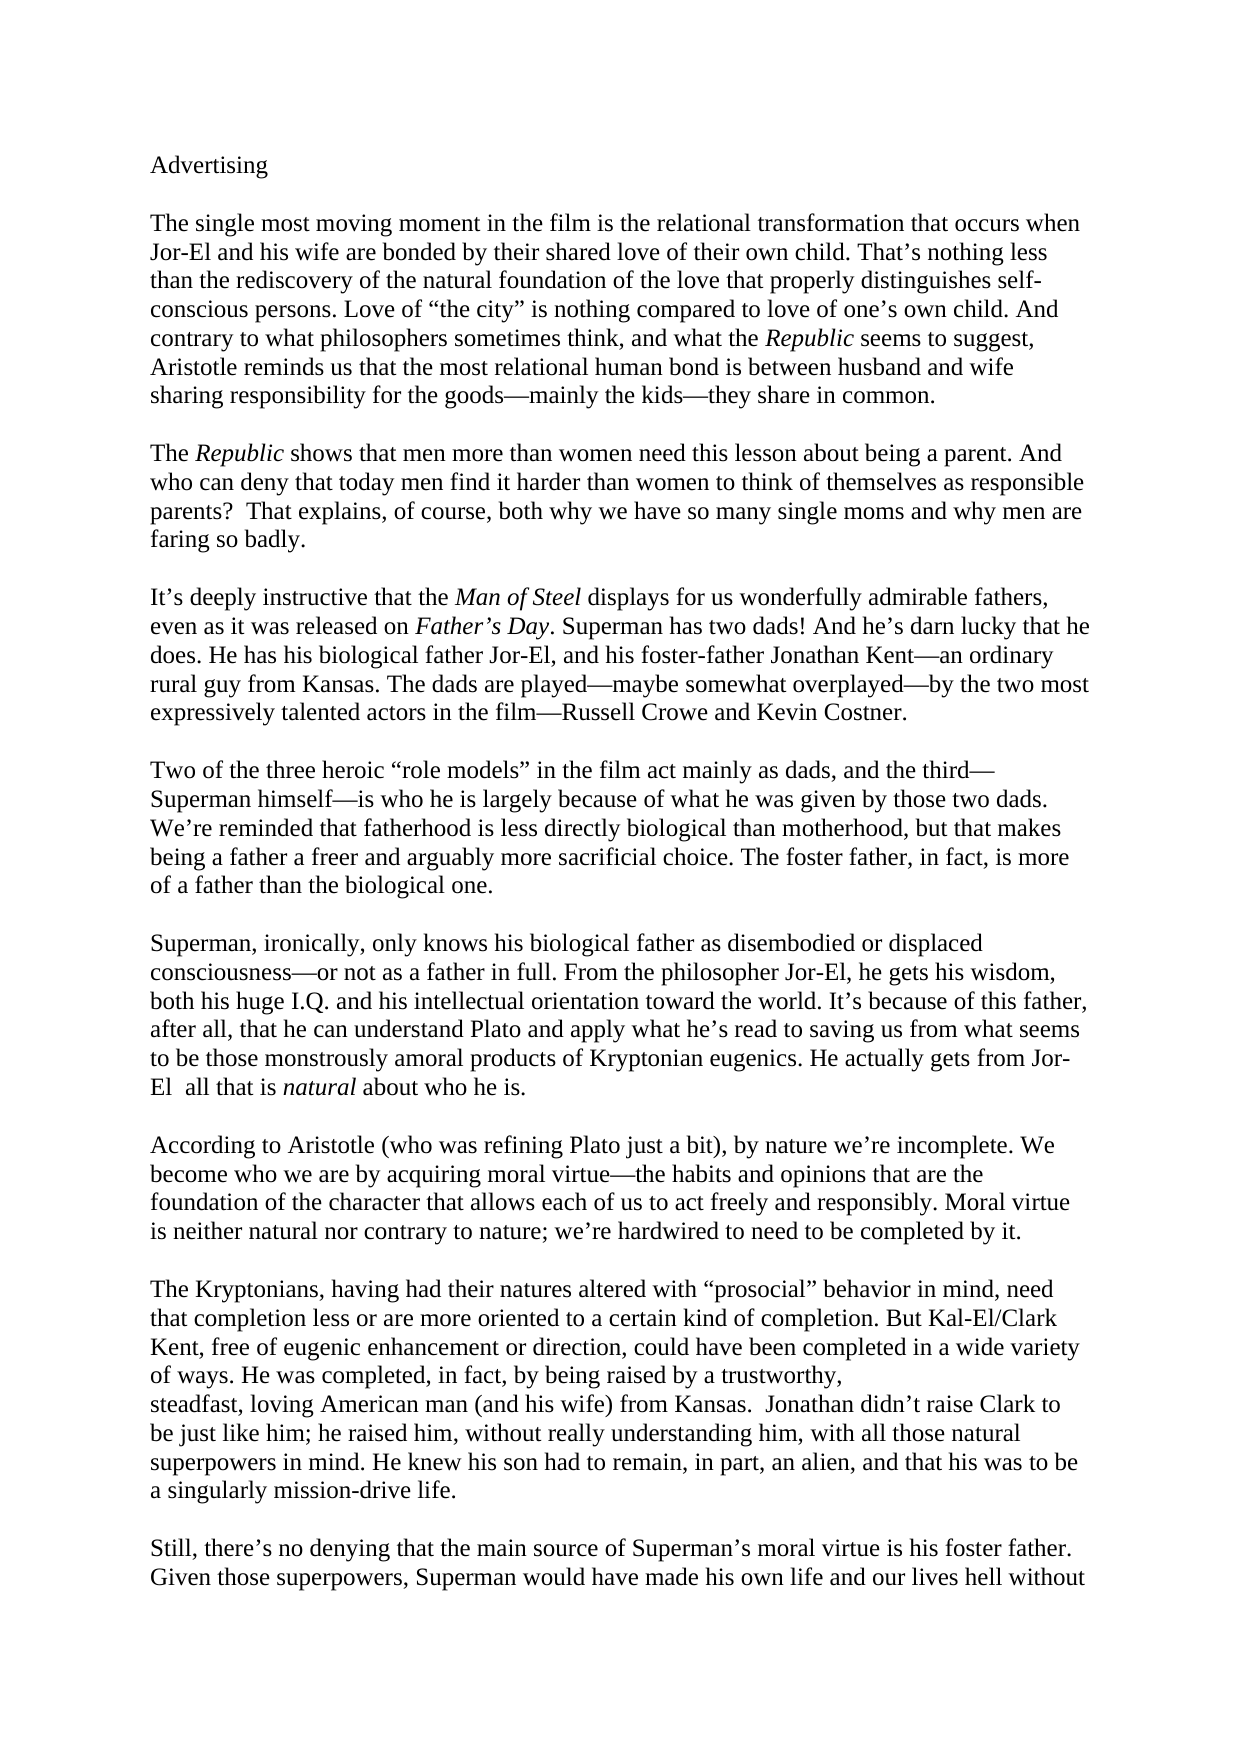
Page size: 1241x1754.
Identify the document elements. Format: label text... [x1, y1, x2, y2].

text The single most moving moment in the film is the relational transformation that occurs when Jor-El and his wife are bonded by their shared love of their own child. That’s nothing less than the rediscovery of the natural foundation of the love that properly distinguishes self-conscious persons. Love of “the city” is nothing compared to love of one’s own child. And contrary to what philosophers sometimes think, and what the Republic seems to suggest, Aristotle reminds us that the most relational human bond is between husband and wife sharing responsibility for the goods—mainly the kids—they share in common. [150, 208, 1090, 409]
text It’s deeply instructive that the Man of Steel displays for us wonderfully admirable fathers, even as it was released on Father’s Day. Superman has two dads! And he’s darn lucky that he does. He has his biological father Jor-El, and his foster-father Jonathan Kent—an ordinary rural guy from Kansas. The dads are played—maybe somewhat overplayed—by the two most expressively talented actors in the film—Russell Crowe and Kevin Costner. [150, 582, 1090, 726]
text Advertising [150, 150, 1090, 179]
text According to Aristotle (who was refining Plato just a bit), by nature we’re incomplete. We become who we are by acquiring moral virtue—the habits and opinions that are the foundation of the character that allows each of us to act freely and responsibly. Moral virtue is neither natural nor contrary to nature; we’re hardwired to need to be completed by it. [150, 1130, 1090, 1245]
text Two of the three heroic “role models” in the film act mainly as dads, and the third—Superman himself—is who he is largely because of what he was given by those two dads. We’re reminded that fatherhood is less directly biological than motherhood, but that makes being a father a freer and arguably more sacrificial choice. The foster father, in fact, is more of a father than the biological one. [150, 755, 1090, 899]
text The Republic shows that men more than women need this lesson about being a parent. And who can deny that today men find it harder than women to think of themselves as responsible parents? That explains, of course, both why we have so many single moms and why men are faring so badly. [150, 438, 1090, 553]
text Superman, ironically, only knows his biological father as disembodied or displaced consciousness—or not as a father in full. From the philosopher Jor-El, he gets his wisdom, both his huge I.Q. and his intellectual orientation toward the world. It’s because of this father, after all, that he can understand Plato and apply what he’s read to saving us from what seems to be those monstrously amoral products of Kryptonian eugenics. He actually gets from Jor-El all that is natural about who he is. [150, 928, 1090, 1101]
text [150, 1533, 1090, 1591]
text The Kryptonians, having had their natures altered with “prosocial” behavior in mind, need that completion less or are more oriented to a certain kind of completion. But Kal-El/Clark Kent, free of eugenic enhancement or direction, could have been completed in a wide variety of ways. He was completed, in fact, by being raised by a trustworthy, steadfast, loving American man (and his wife) from Kansas. Jonathan didn’t raise Clark to be just like him; he raised him, without really understanding him, with all those natural superpowers in mind. He knew his son had to remain, in part, an alien, and that his was to be a singularly mission-drive life. [150, 1274, 1090, 1504]
